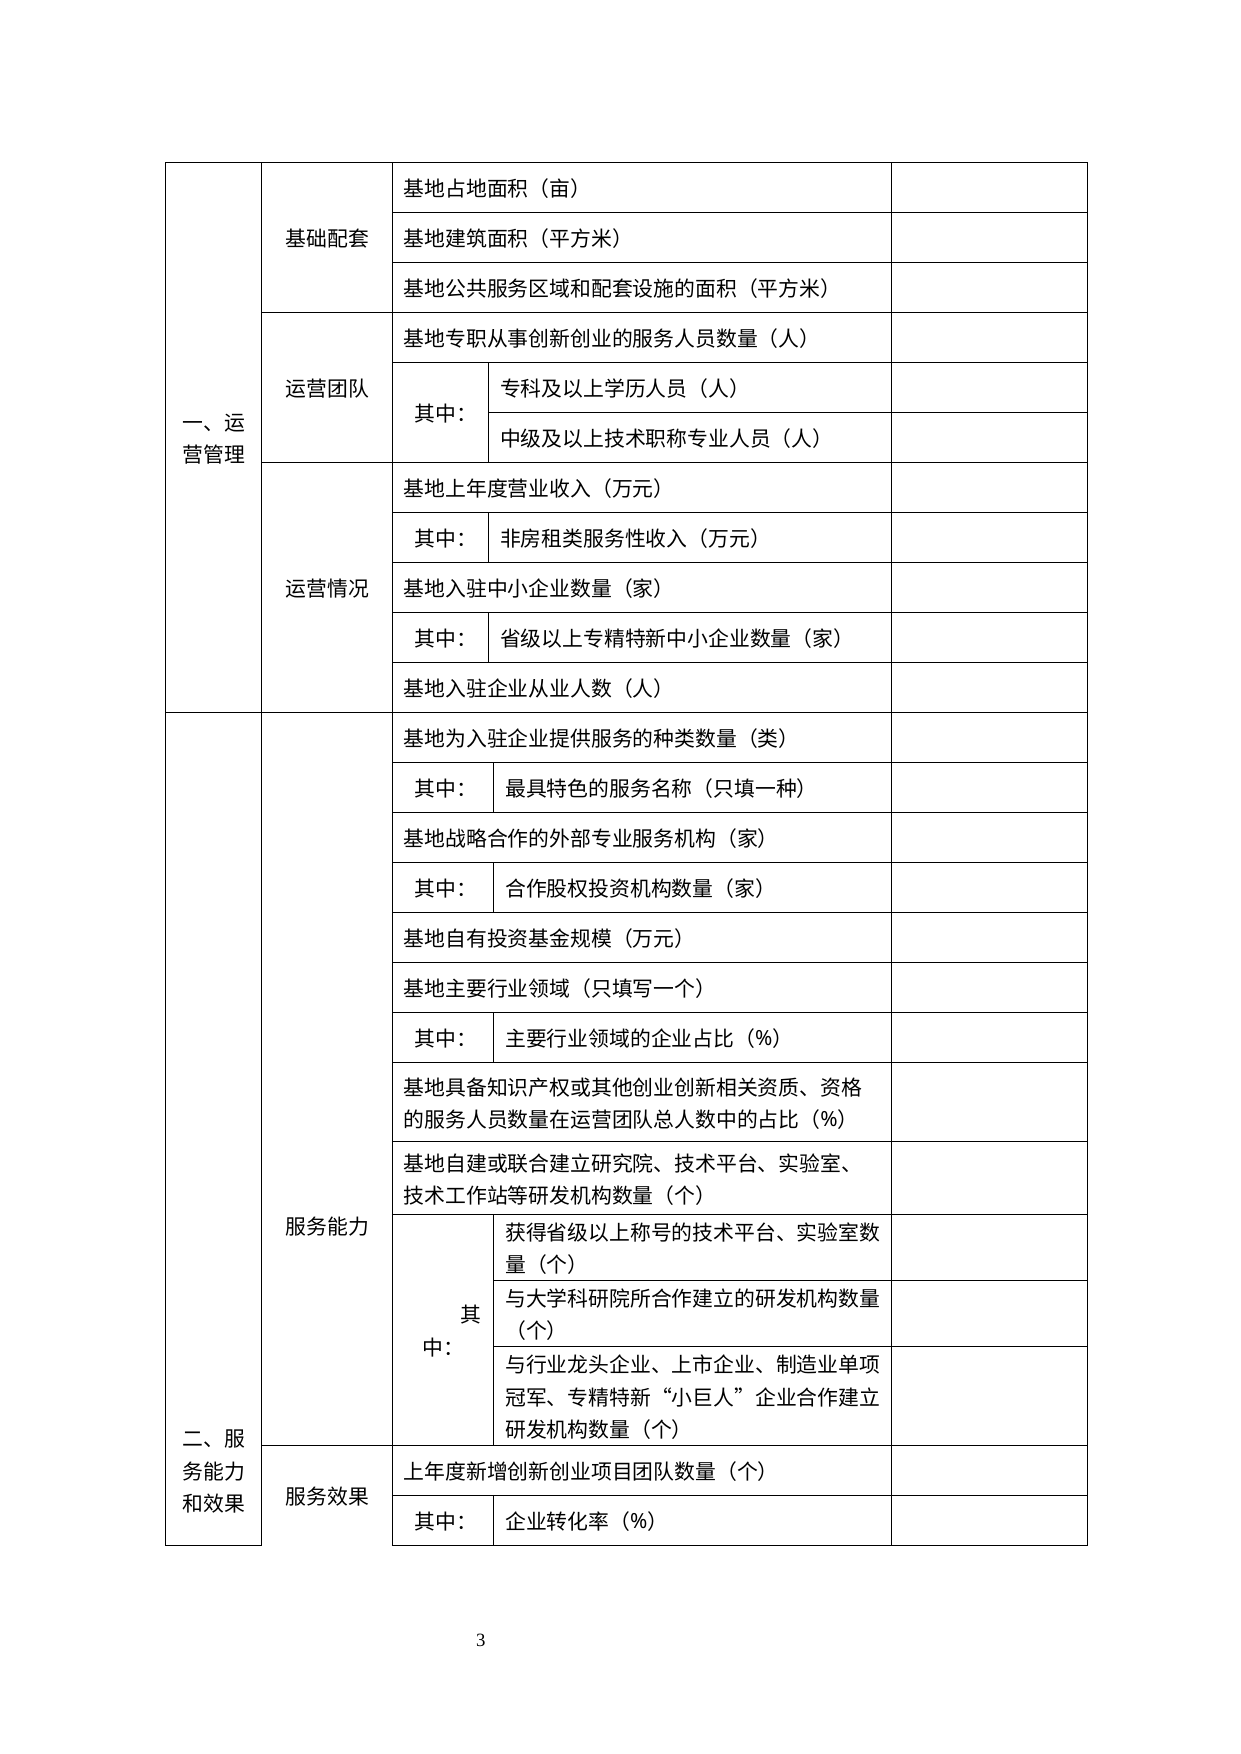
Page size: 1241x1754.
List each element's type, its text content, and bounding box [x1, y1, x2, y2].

table_cell 运营团队 [262, 313, 392, 462]
table_cell [892, 963, 1087, 1012]
table_cell [892, 1142, 1087, 1214]
table_cell [892, 813, 1087, 862]
table_cell [892, 213, 1087, 262]
table_cell 基地主要行业领域（只填写一个） [393, 963, 891, 1012]
table_cell 基地战略合作的外部专业服务机构（家） [393, 813, 891, 862]
table_cell [892, 163, 1087, 212]
table_cell 非房租类服务性收入（万元） [489, 513, 891, 562]
table_cell 与大学科研院所合作建立的研发机构数量（个） [494, 1281, 891, 1346]
table_cell 服务效果 [262, 1446, 392, 1545]
table_cell [892, 1215, 1087, 1280]
table_cell [892, 413, 1087, 462]
table_cell 其中： [393, 513, 488, 562]
table_cell 最具特色的服务名称（只填一种） [494, 763, 891, 812]
table_cell 二、服务能力和效果 [166, 713, 261, 1545]
table_cell [892, 563, 1087, 612]
table_cell 基地建筑面积（平方米） [393, 213, 891, 262]
table_cell 基础配套 [262, 163, 392, 312]
table_cell [892, 913, 1087, 962]
table_cell [892, 513, 1087, 562]
table_cell [892, 1347, 1087, 1445]
table_cell [892, 713, 1087, 762]
table_cell [892, 663, 1087, 712]
table_cell 其中： [393, 363, 488, 462]
table_cell [892, 863, 1087, 912]
table_cell [892, 1446, 1087, 1495]
table_cell 其中： [393, 613, 488, 662]
table_cell [892, 363, 1087, 412]
table_cell 专科及以上学历人员（人） [489, 363, 891, 412]
table_cell 中级及以上技术职称专业人员（人） [489, 413, 891, 462]
table_cell [892, 763, 1087, 812]
table_cell 基地专职从事创新创业的服务人员数量（人） [393, 313, 891, 362]
table_cell 基地自有投资基金规模（万元） [393, 913, 891, 962]
table_cell 基地为入驻企业提供服务的种类数量（类） [393, 713, 891, 762]
table_cell [892, 1063, 1087, 1141]
table_cell [892, 1013, 1087, 1062]
table_cell 主要行业领域的企业占比（%） [494, 1013, 891, 1062]
table_cell 其中： [393, 863, 493, 912]
table_cell [892, 613, 1087, 662]
table_cell 企业转化率（%） [494, 1496, 891, 1545]
table_cell [892, 463, 1087, 512]
table_cell 获得省级以上称号的技术平台、实验室数量（个） [494, 1215, 891, 1280]
table_cell 省级以上专精特新中小企业数量（家） [489, 613, 891, 662]
table_cell 其中： [393, 1215, 493, 1445]
table_cell 基地公共服务区域和配套设施的面积（平方米） [393, 263, 891, 312]
table_cell 一、运营管理 [166, 163, 261, 712]
table_cell 服务能力 [262, 713, 392, 1445]
table_cell 其中： [393, 763, 493, 812]
table_cell 基地占地面积（亩） [393, 163, 891, 212]
table_cell 其中： [393, 1496, 493, 1545]
table_cell [892, 1281, 1087, 1346]
table_cell 上年度新增创新创业项目团队数量（个） [393, 1446, 891, 1495]
table_cell [892, 1496, 1087, 1545]
table_cell 其中： [393, 1013, 493, 1062]
table_cell 基地上年度营业收入（万元） [393, 463, 891, 512]
table_cell 运营情况 [262, 463, 392, 712]
table_cell 基地入驻企业从业人数（人） [393, 663, 891, 712]
table_cell 基地入驻中小企业数量（家） [393, 563, 891, 612]
table_cell 合作股权投资机构数量（家） [494, 863, 891, 912]
table_cell [892, 263, 1087, 312]
table_cell 与行业龙头企业、上市企业、制造业单项冠军、专精特新“小巨人”企业合作建立研发机构数量（个） [494, 1347, 891, 1445]
table_cell [892, 313, 1087, 362]
table_cell 基地具备知识产权或其他创业创新相关资质、资格的服务人员数量在运营团队总人数中的占比（%） [393, 1063, 891, 1141]
table_cell 基地自建或联合建立研究院、技术平台、实验室、技术工作站等研发机构数量（个） [393, 1142, 891, 1214]
